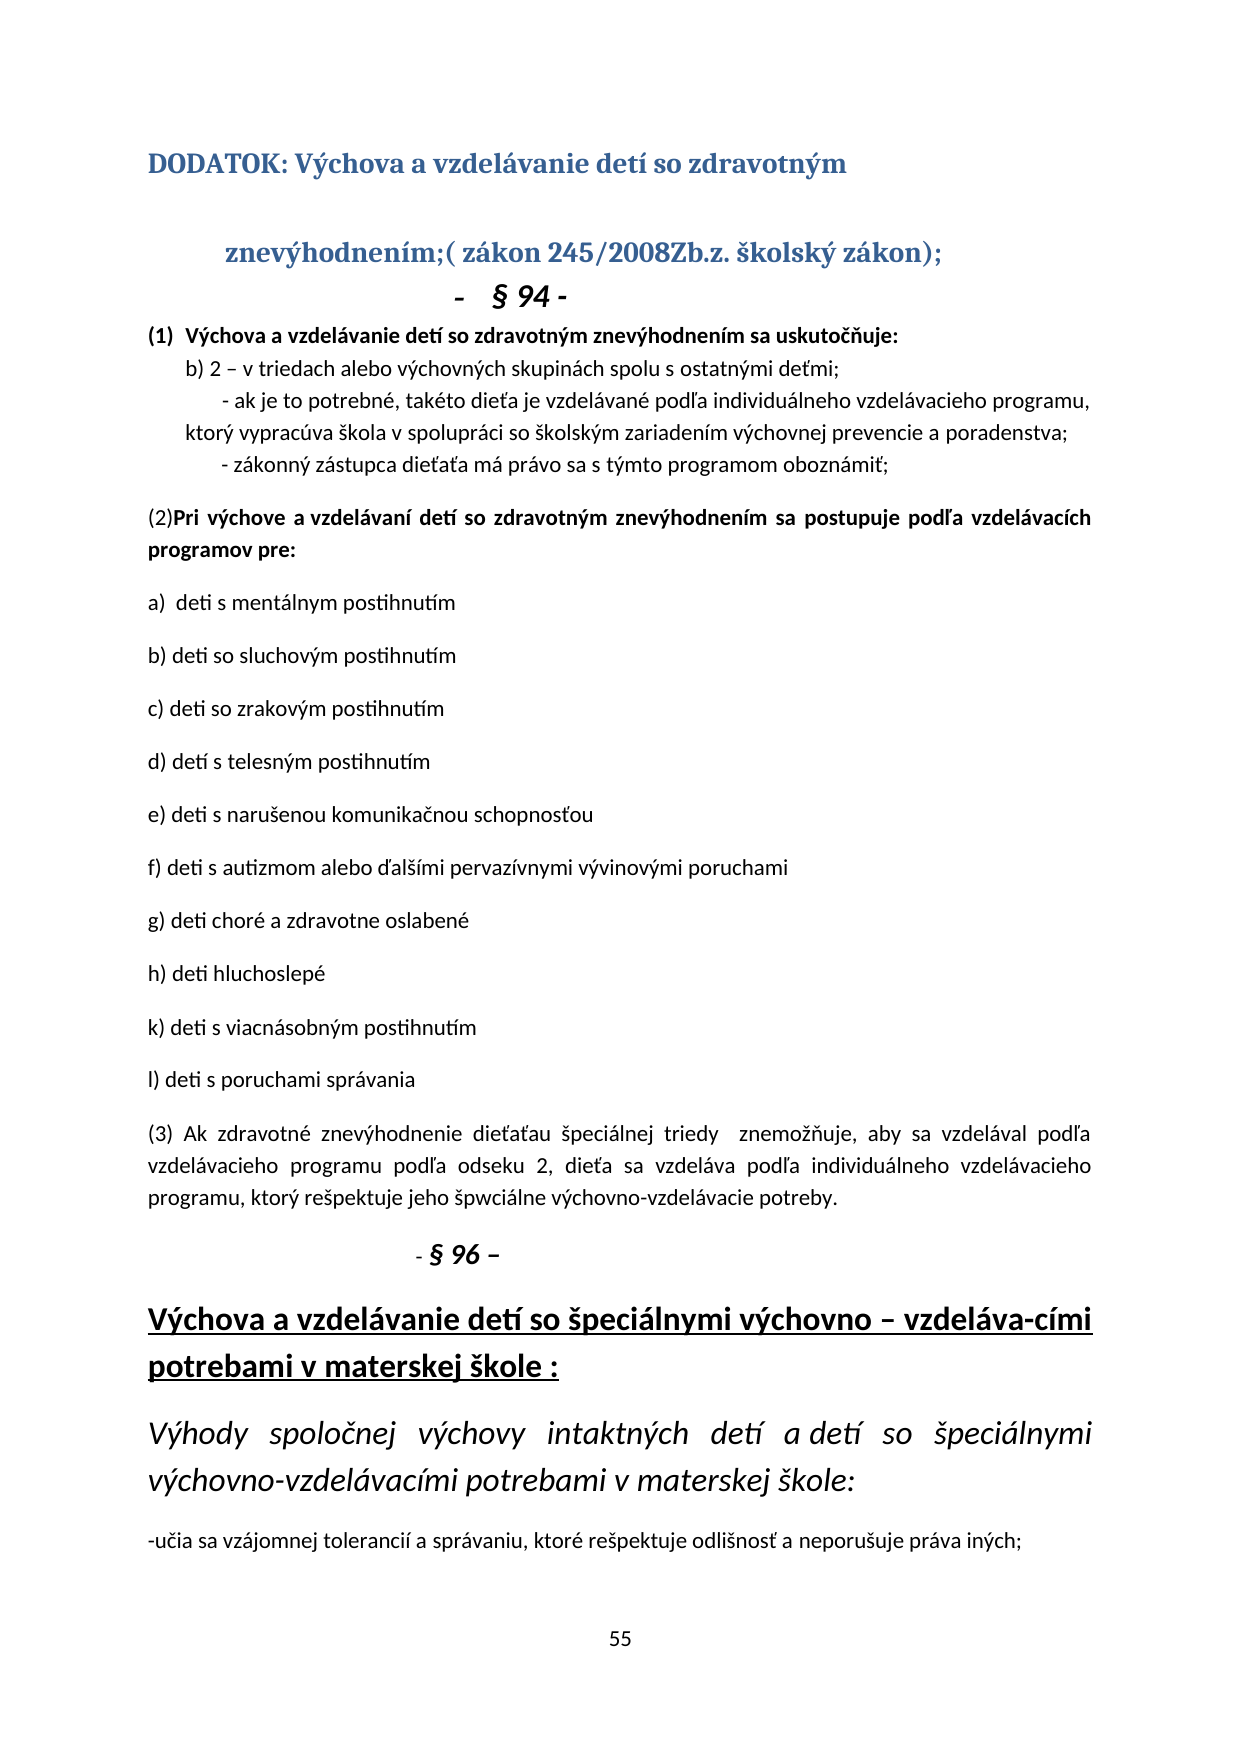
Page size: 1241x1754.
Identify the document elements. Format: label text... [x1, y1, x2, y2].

text f) deti s autizmom alebo ďalšími pervazívnymi vývinovými poruchami [148, 853, 1093, 882]
subtitle znevýhodnením;( zákon 245/2008Zb.z. školský zákon); [148, 236, 1093, 270]
list - ak je to potrebné, takéto dieťa je vzdelávané podľa individuálneho vzdelávacieho programu, ktorý vypracúva škola v spolupráci so školským zariadením výchovnej prevencie a poradenstva; [185, 386, 1093, 446]
text (3) Ak zdravotné znevýhodnenie dieťaťau špeciálnej triedy znemožňuje, aby sa vzdelával podľa vzdelávacieho programu podľa odseku 2, dieťa sa vzdeláva podľa individuálneho vzdelávacieho programu, ktorý rešpektuje jeho špwciálne výchovno-vzdelávacie potreby. [148, 1119, 1093, 1211]
text -učia sa vzájomnej tolerancií a správaniu, ktoré rešpektuje odlišnosť a neporušuje práva iných; [148, 1527, 1093, 1554]
subtitle DODATOK: Výchova a vzdelávanie detí so zdravotným [148, 148, 1093, 181]
text k) deti s viacnásobným postihnutím [148, 1013, 1093, 1041]
text Výchova a vzdelávanie detí so špeciálnymi výchovno – vzdeláva-cími potrebami v materskej škole : [148, 1298, 1093, 1333]
text l) deti s poruchami správania [148, 1066, 1093, 1094]
text c) deti so zrakovým postihnutím [148, 694, 1093, 722]
list b) 2 – v triedach alebo výchovných skupinách spolu s ostatnými deťmi; [185, 354, 1093, 382]
text a) deti s mentálnym postihnutím [148, 588, 1093, 616]
text (2)Pri výchove a vzdelávaní detí so zdravotným znevýhodnením sa postupuje podľa vzdelávacích programov pre: [148, 503, 1093, 563]
list - zákonný zástupca dieťaťa má právo sa s týmto programom oboznámiť; [185, 450, 1093, 478]
text Výhody spoločnej výchovy intaktných detí a detí so špeciálnymi výchovno-vzdelávacími potrebami v materskej škole: [148, 1412, 1093, 1500]
text e) deti s narušenou komunikačnou schopnosťou [148, 801, 1093, 828]
text Výchova a vzdelávanie detí so špeciálnymi výchovno – vzdeláva-cími potrebami v materskej škole : [148, 1335, 1093, 1385]
text - § 96 – [148, 1236, 1093, 1272]
text g) deti choré a zdravotne oslabené [148, 907, 1093, 934]
text b) deti so sluchovým postihnutím [148, 641, 1093, 669]
list Výchova a vzdelávanie detí so zdravotným znevýhodnením sa uskutočňuje: [148, 321, 1093, 349]
text h) deti hluchoslepé [148, 959, 1093, 988]
list § 94 - [454, 275, 1093, 315]
text d) detí s telesným postihnutím [148, 747, 1093, 776]
